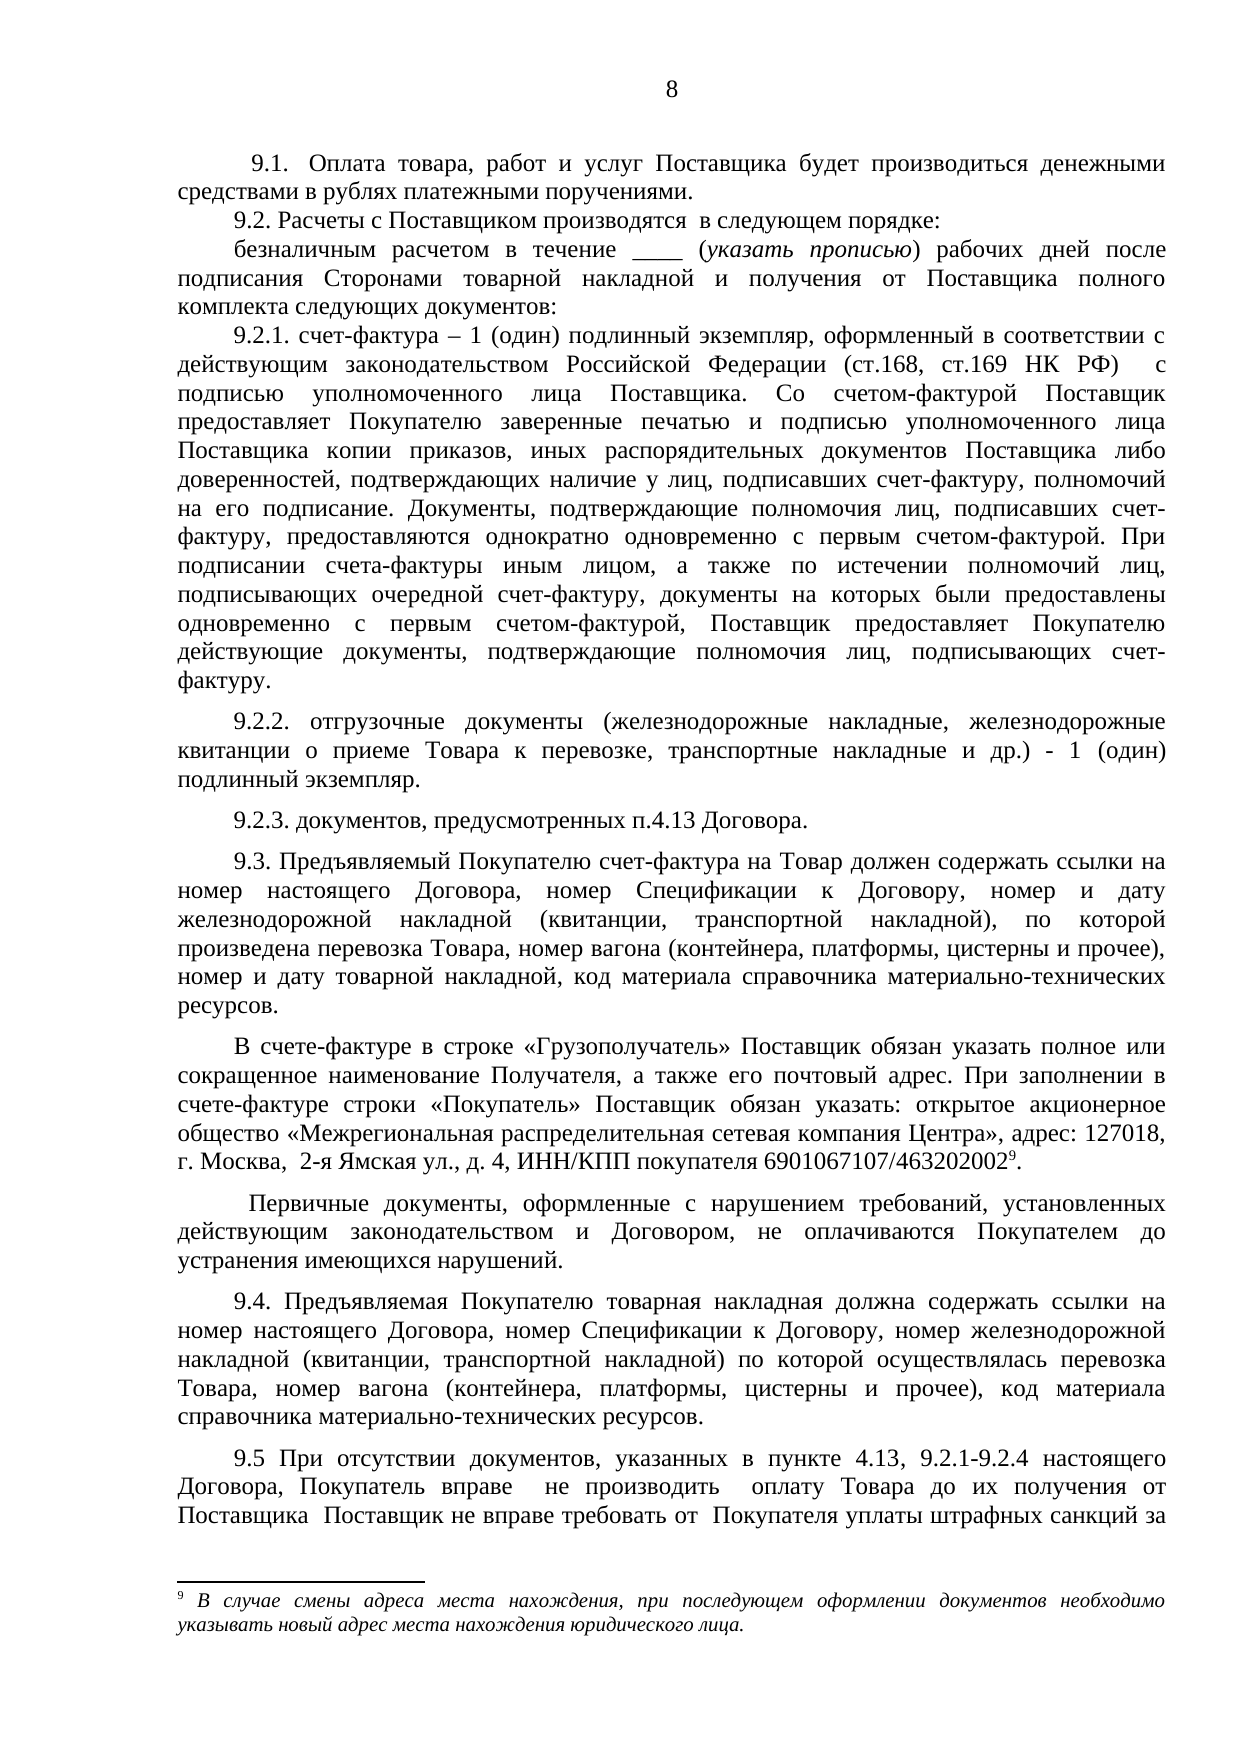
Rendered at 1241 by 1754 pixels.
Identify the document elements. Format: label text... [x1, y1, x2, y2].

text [177, 1443, 1166, 1529]
text 9.2.3. документов, предусмотренных п.4.13 Договора. [177, 805, 1166, 834]
text безналичным расчетом в течение ____ (указать прописью) рабочих дней после подписания Сторонами товарной накладной и получения от Поставщика полного комплекта следующих документов: [177, 234, 1166, 320]
text 9.4. Предъявляемая Покупателю товарная накладная должна содержать ссылки на номер настоящего Договора, номер Спецификации к Договору, номер железнодорожной накладной (квитанции, транспортной накладной) по которой осуществлялась перевозка Товара, номер вагона (контейнера, платформы, цистерны и прочее), код материала справочника материально-технических ресурсов. [177, 1286, 1166, 1430]
list Оплата товара, работ и услуг Поставщика будет производиться денежными средствами в рублях платежными поручениями. [177, 148, 1166, 205]
text В счете-фактуре в строке «Грузополучатель» Поставщик обязан указать полное или сокращенное наименование Получателя, а также его почтовый адрес. При заполнении в счете-фактуре строки «Покупатель» Поставщик обязан указать: открытое акционерное общество «Межрегиональная распределительная сетевая компания Центра», адрес: 127018, г. Москва, 2-я Ямская ул., д. 4, ИНН/КПП покупателя 6901067107/463202002. [177, 1031, 1166, 1175]
text 9.3. Предъявляемый Покупателю счет-фактура на Товар должен содержать ссылки на номер настоящего Договора, номер Спецификации к Договору, номер и дату железнодорожной накладной (квитанции, транспортной накладной), по которой произведена перевозка Товара, номер вагона (контейнера, платформы, цистерны и прочее), номер и дату товарной накладной, код материала справочника материально-технических ресурсов. [177, 846, 1166, 1019]
text 9.2.1. счет-фактура – 1 (один) подлинный экземпляр, оформленный в соответствии с действующим законодательством Российской Федерации (ст.168, ст.169 НК РФ) с подписью уполномоченного лица Поставщика. Со счетом-фактурой Поставщик предоставляет Покупателю заверенные печатью и подписью уполномоченного лица Поставщика копии приказов, иных распорядительных документов Поставщика либо доверенностей, подтверждающих наличие у лиц, подписавших счет-фактуру, полномочий на его подписание. Документы, подтверждающие полномочия лиц, подписавших счет-фактуру, предоставляются однократно одновременно с первым счетом-фактурой. При подписании счета-фактуры иным лицом, а также по истечении полномочий лиц, подписывающих очередной счет-фактуру, документы на которых были предоставлены одновременно с первым счетом-фактурой, Поставщик предоставляет Покупателю действующие документы, подтверждающие полномочия лиц, подписывающих счет-фактуру. [177, 320, 1166, 694]
text 9.2.2. отгрузочные документы (железнодорожные накладные, железнодорожные квитанции о приеме Товара к перевозке, транспортные накладные и др.) - 1 (один) подлинный экземпляр. [177, 706, 1166, 793]
text 9.2. Расчеты с Поставщиком производятся в следующем порядке: [177, 205, 1166, 234]
text Первичные документы, оформленные с нарушением требований, установленных действующим законодательством и Договором, не оплачиваются Покупателем до устранения имеющихся нарушений. [177, 1188, 1166, 1274]
